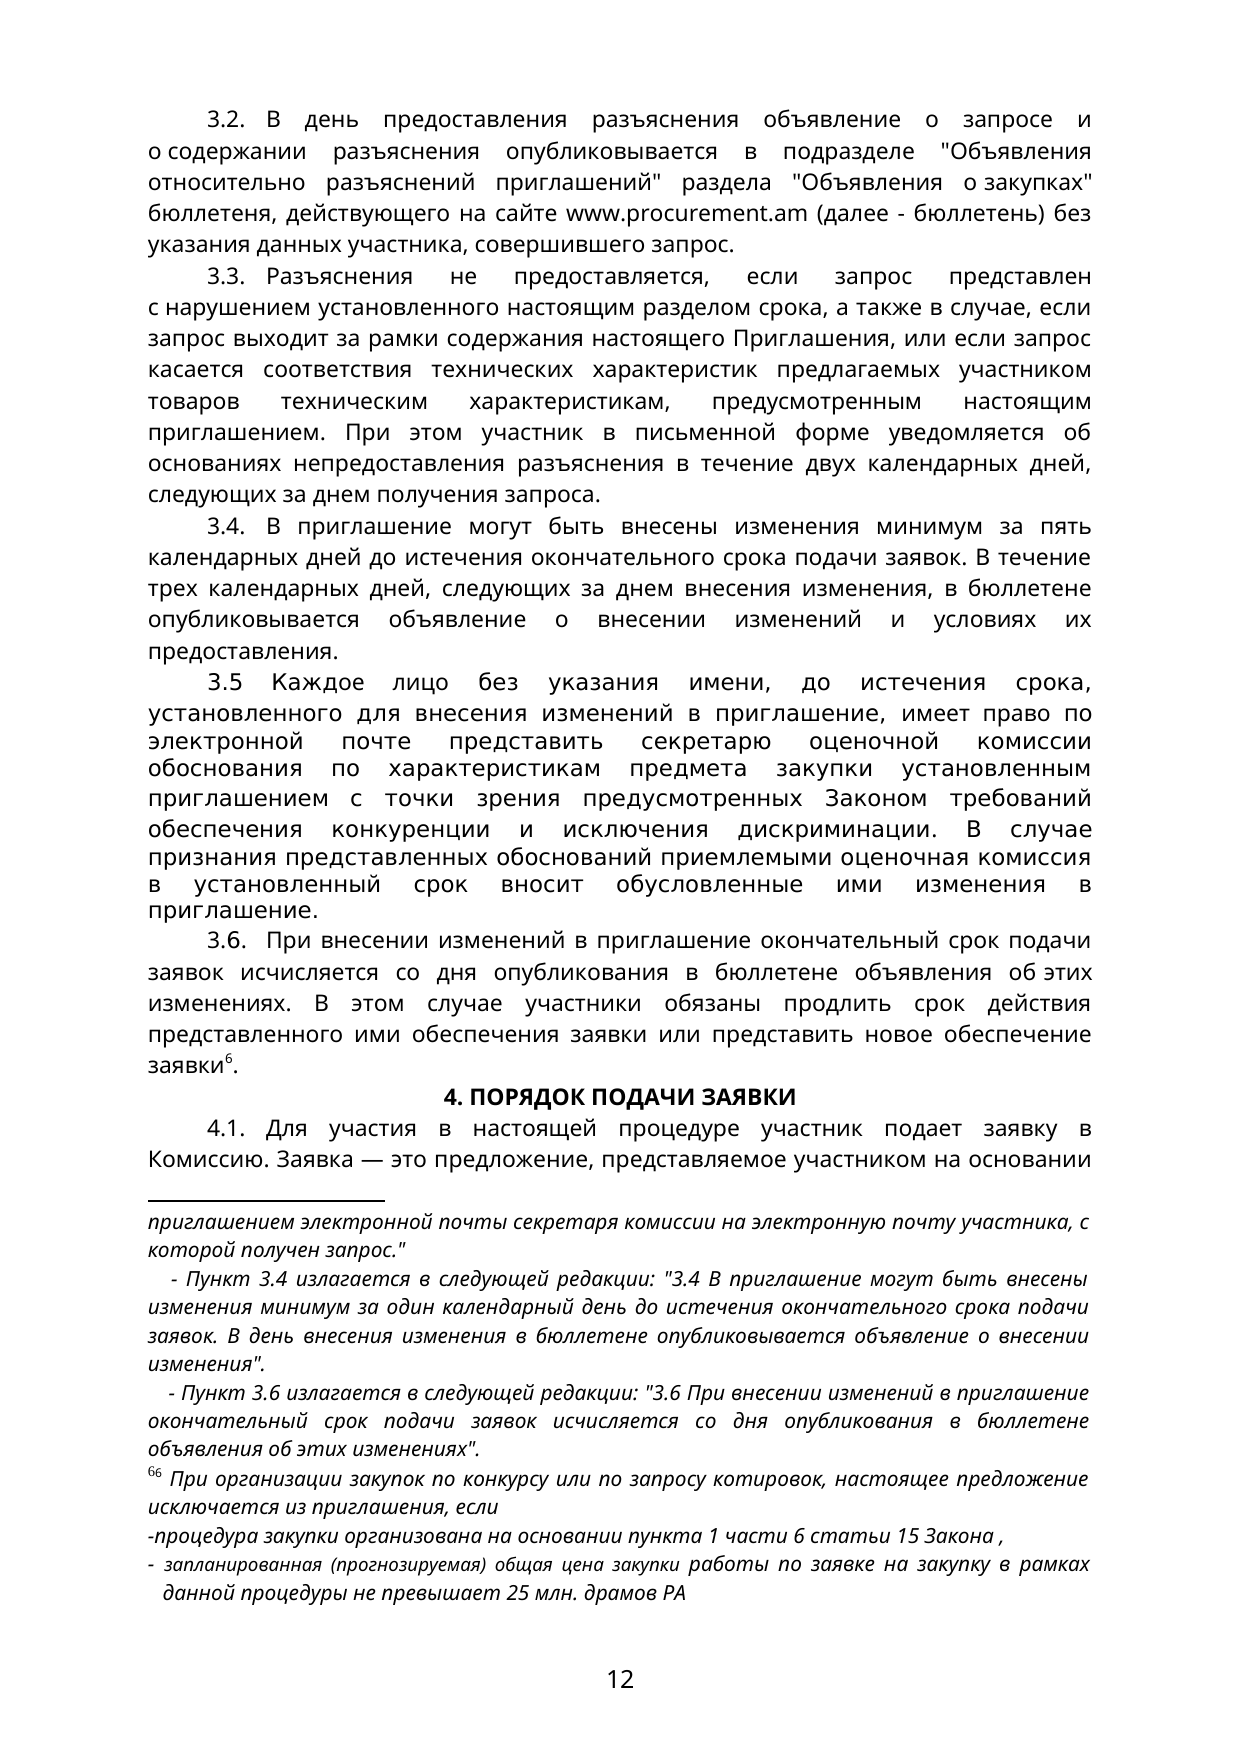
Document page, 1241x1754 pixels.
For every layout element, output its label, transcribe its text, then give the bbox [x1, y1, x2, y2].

text 3.6. При внесении изменений в приглашение окончательный срок подачи заявок исчисляется со дня опубликования в бюллетене объявления об этих изменениях. В этом случае участники обязаны продлить срок действия представленного ими обеспечения заявки или представить новое обеспечение заявки6. [148, 924, 1092, 1081]
text 3.2. В день предоставления разъяснения объявление о запросе и о содержании разъяснения опубликовывается в подразделе "Объявления относительно разъяснений приглашений" раздела "Объявления о закупках" бюллетеня, действующего на сайте www.procurement.am (далее - бюллетень) без указания данных участника, совершившего запрос. [148, 103, 1092, 260]
text 4. ПОРЯДОК ПОДАЧИ ЗАЯВКИ [148, 1081, 1092, 1112]
text 4.1. Для участия в настоящей процедуре участник подает заявку в Комиссию. Заявка — это предложение, представляемое участником на основании настоящего Приглашения. [148, 1112, 1092, 1174]
text 3.4. В приглашение могут быть внесены изменения минимум за пять календарных дней до истечения окончательного срока подачи заявок. В течение трех календарных дней, следующих за днем внесения изменения, в бюллетене опубликовывается объявление о внесении изменений и условиях их предоставления. [148, 510, 1092, 666]
text 3.5 Каждое лицо без указания имени, до истечения срока, установленного для внесения изменений в приглашение, имеет право по электронной почте представить секретарю оценочной комиссии обоснования по характеристикам предмета закупки установленным приглашением с точки зрения предусмотренных Законом требований обеспечения конкуренции и исключения дискриминации. В случае признания представленных обоснований приемлемыми оценочная комиссия в установленный срок вносит обусловленные ими изменения в приглашение. [148, 666, 1092, 924]
text 3.3. Разъяснения не предоставляется, если запрос представлен с нарушением установленного настоящим разделом срока, а также в случае, если запрос выходит за рамки содержания настоящего Приглашения, или если запрос касается соответствия технических характеристик предлагаемых участником товаров техническим характеристикам, предусмотренным настоящим приглашением. При этом участник в письменной форме уведомляется об основаниях непредоставления разъяснения в течение двух календарных дней, следующих за днем получения запроса. [148, 260, 1092, 510]
